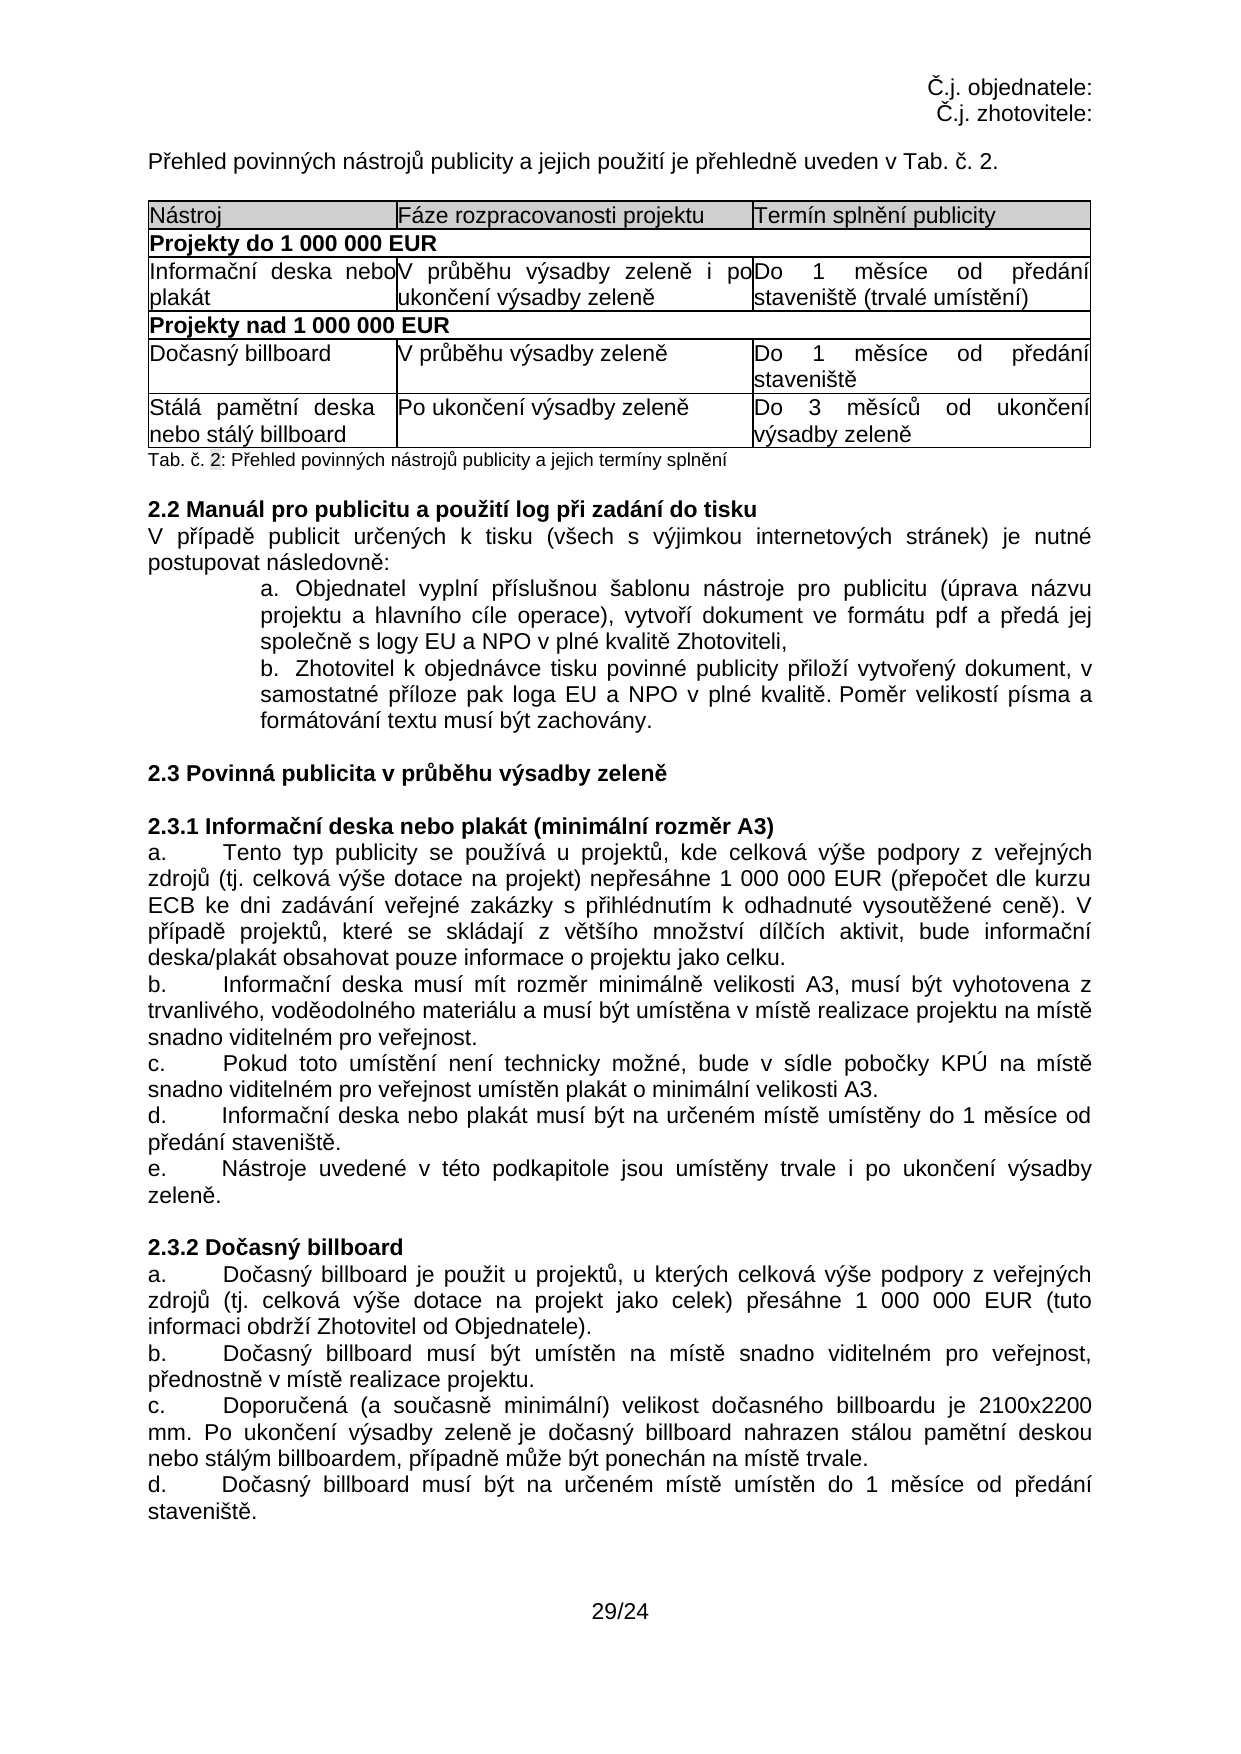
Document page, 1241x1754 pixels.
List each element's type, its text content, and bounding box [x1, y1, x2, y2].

table_cell Do 3 měsíců od ukončení výsadby zeleně [754, 394, 1090, 447]
list Doporučená (a současně minimální) velikost dočasného billboardu je 2100x2200 mm. Po ukončení výsadby zeleně je dočasný billboard nahrazen stálou pamětní deskou nebo stálým billboardem, případně může být ponechán na místě trvale. [148, 1392, 1093, 1471]
table_cell Projekty do 1 000 000 EUR [149, 230, 1090, 256]
table_cell V průběhu výsadby zeleně [398, 340, 752, 393]
text V případě publicit určených k tisku (všech s výjimkou internetových stránek) je nutné postupovat následovně: [148, 523, 1093, 575]
list Informační deska musí mít rozměr minimálně velikosti A3, musí být vyhotovena z trvanlivého, voděodolného materiálu a musí být umístěna v místě realizace projektu na místě snadno viditelném pro veřejnost. [148, 971, 1093, 1050]
text d. Informační deska nebo plakát musí být na určeném místě umístěny do 1 měsíce od předání staveniště. [148, 1102, 1093, 1155]
table_cell Informační deska nebo plakát [149, 258, 396, 310]
table_cell Do 1 měsíce od předání staveniště (trvalé umístění) [754, 258, 1090, 310]
table_cell Do 1 měsíce od předání staveniště [754, 340, 1090, 393]
table_cell Dočasný billboard [149, 340, 396, 393]
table_cell Po ukončení výsadby zeleně [398, 394, 752, 447]
text Tab. č. 2: Přehled povinných nástrojů publicity a jejich termíny splnění [148, 448, 1093, 470]
text 2.3.2 Dočasný billboard [148, 1234, 1093, 1261]
list Objednatel vyplní příslušnou šablonu nástroje pro publicitu (úprava názvu projektu a hlavního cíle operace), vytvoří dokument ve formátu pdf a předá jej společně s logy EU a NPO v plné kvalitě Zhotoviteli, [260, 575, 1093, 654]
list Zhotovitel k objednávce tisku povinné publicity přiloží vytvořený dokument, v samostatné příloze pak loga EU a NPO v plné kvalitě. Poměr velikostí písma a formátování textu musí být zachovány. [260, 654, 1093, 733]
list Pokud toto umístění není technicky možné, bude v sídle pobočky KPÚ na místě snadno viditelném pro veřejnost umístěn plakát o minimální velikosti A3. [148, 1050, 1093, 1102]
table_cell Stálá pamětní deska nebo stálý billboard [149, 394, 396, 447]
text Přehled povinných nástrojů publicity a jejich použití je přehledně uveden v Tab. č. 2. [148, 148, 1093, 174]
table_header Fáze rozpracovanosti projektu [398, 202, 752, 228]
text 2.2 Manuál pro publicitu a použití log při zadání do tisku [148, 496, 1093, 523]
list Dočasný billboard musí být umístěn na místě snadno viditelném pro veřejnost, přednostně v místě realizace projektu. [148, 1340, 1093, 1392]
text e. Nástroje uvedené v této podkapitole jsou umístěny trvale i po ukončení výsadby zeleně. [148, 1155, 1093, 1208]
table_cell V průběhu výsadby zeleně i po ukončení výsadby zeleně [398, 258, 752, 310]
text d. Dočasný billboard musí být na určeném místě umístěn do 1 měsíce od předání staveniště. [148, 1471, 1093, 1524]
list Dočasný billboard je použit u projektů, u kterých celková výše podpory z veřejných zdrojů (tj. celková výše dotace na projekt jako celek) přesáhne 1 000 000 EUR (tuto informaci obdrží Zhotovitel od Objednatele). [148, 1261, 1093, 1340]
list Tento typ publicity se používá u projektů, kde celková výše podpory z veřejných zdrojů (tj. celková výše dotace na projekt) nepřesáhne 1 000 000 EUR (přepočet dle kurzu ECB ke dni zadávání veřejné zakázky s přihlédnutím k odhadnuté vysoutěžené ceně). V případě projektů, které se skládají z většího množství dílčích aktivit, bude informační deska/plakát obsahovat pouze informace o projektu jako celku. [148, 839, 1093, 971]
table_cell Projekty nad 1 000 000 EUR [149, 312, 1090, 338]
table_header Nástroj [149, 202, 396, 228]
text 2.3.1 Informační deska nebo plakát (minimální rozměr A3) [148, 813, 1093, 839]
text 2.3 Povinná publicita v průběhu výsadby zeleně [148, 760, 1093, 786]
table_header Termín splnění publicity [754, 202, 1090, 228]
